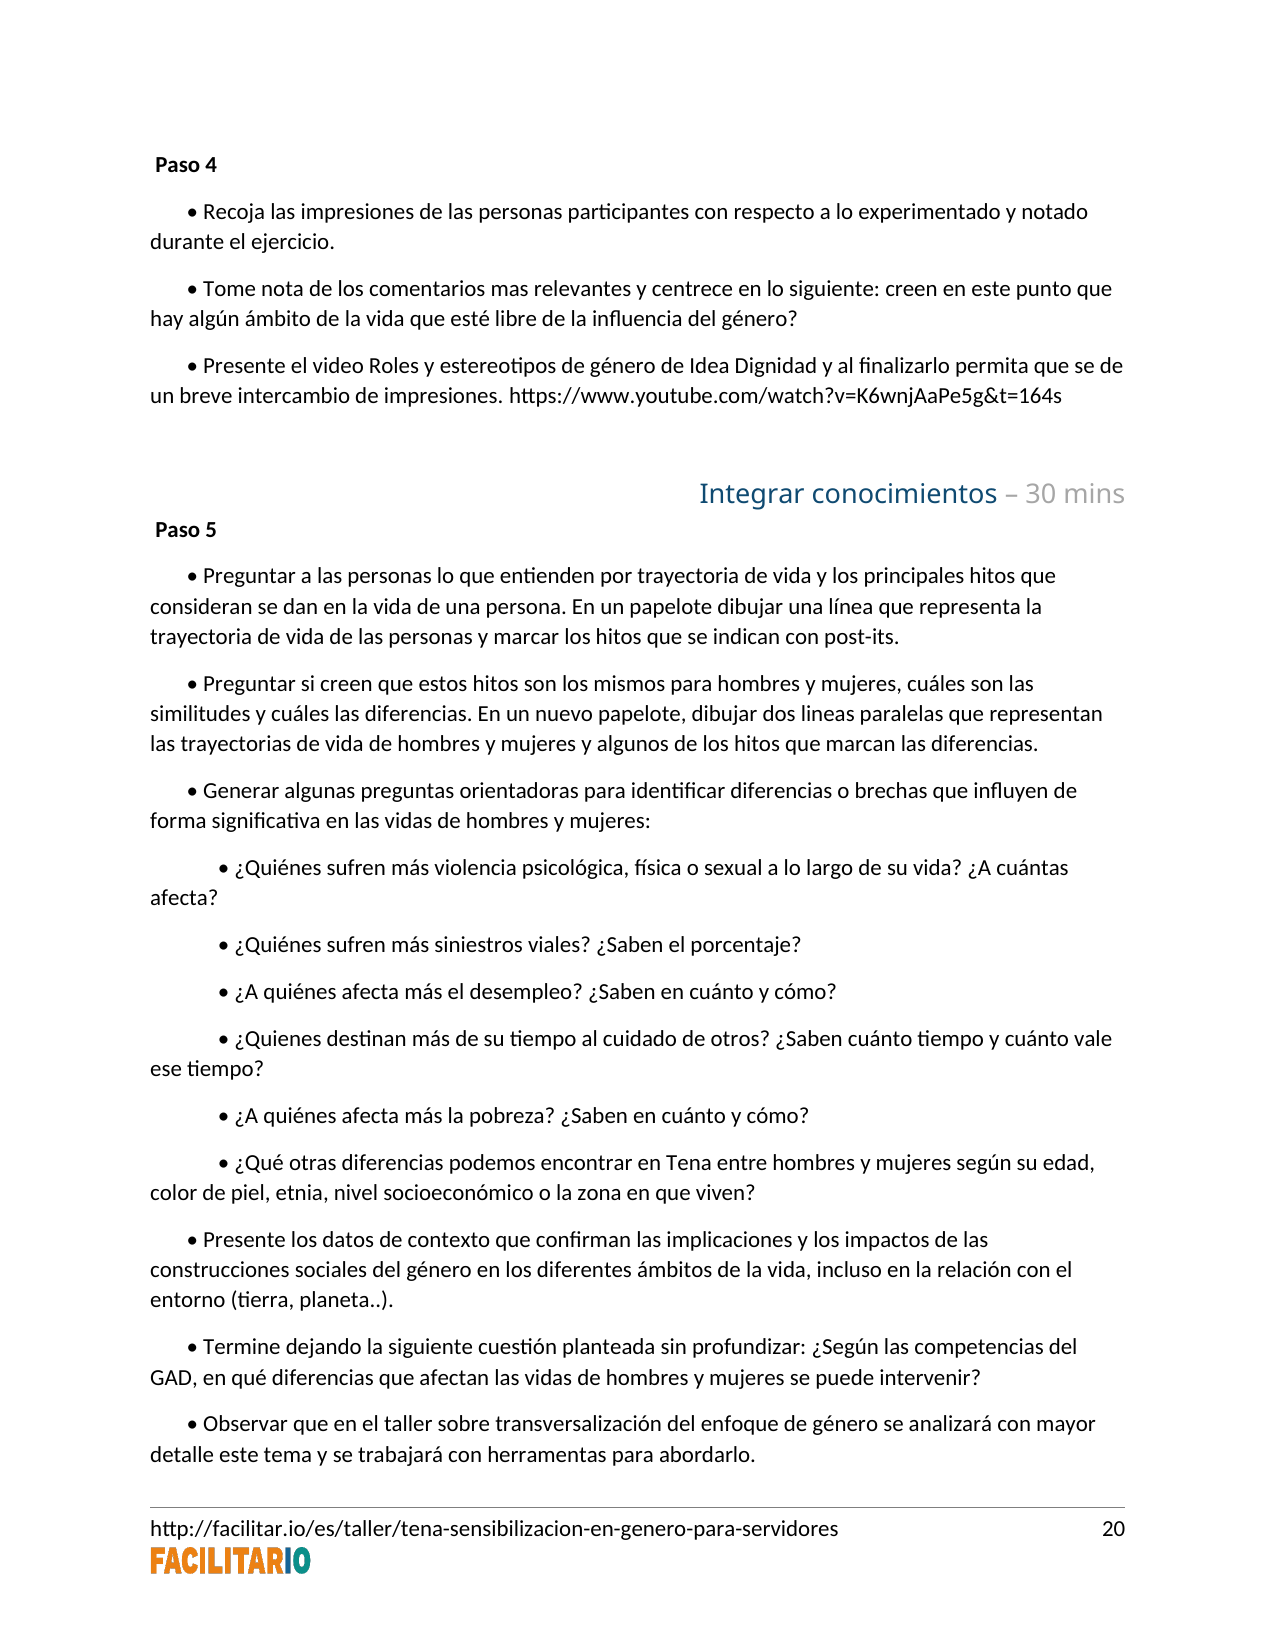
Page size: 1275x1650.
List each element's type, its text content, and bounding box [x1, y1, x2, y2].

text • Recoja las impresiones de las personas participantes con respecto a lo experimentado y notado durante el ejercicio. [150, 197, 1125, 255]
text • ¿A quiénes afecta más la pobreza? ¿Saben en cuánto y cómo? [150, 1101, 1125, 1129]
text • Preguntar a las personas lo que entienden por trayectoria de vida y los principales hitos que consideran se dan en la vida de una persona. En un papelote dibujar una línea que representa la trayectoria de vida de las personas y marcar los hitos que se indican con post-its. [150, 562, 1125, 650]
text • Preguntar si creen que estos hitos son los mismos para hombres y mujeres, cuáles son las similitudes y cuáles las diferencias. En un nuevo papelote, dibujar dos lineas paralelas que representan las trayectorias de vida de hombres y mujeres y algunos de los hitos que marcan las diferencias. [150, 669, 1125, 757]
text Paso 4 [150, 150, 1125, 178]
text • ¿Quiénes sufren más siniestros viales? ¿Saben el porcentaje? [150, 930, 1125, 958]
text • Termine dejando la siguiente cuestión planteada sin profundizar: ¿Según las competencias del GAD, en qué diferencias que afectan las vidas de hombres y mujeres se puede intervenir? [150, 1332, 1125, 1391]
text • ¿Quienes destinan más de su tiempo al cuidado de otros? ¿Saben cuánto tiempo y cuánto vale ese tiempo? [150, 1024, 1125, 1082]
text Paso 5 [150, 515, 1125, 543]
text • ¿Qué otras diferencias podemos encontrar en Tena entre hombres y mujeres según su edad, color de piel, etnia, nivel socioeconómico o la zona en que viven? [150, 1148, 1125, 1206]
text • Observar que en el taller sobre transversalización del enfoque de género se analizará con mayor detalle este tema y se trabajará con herramentas para abordarlo. [150, 1409, 1125, 1468]
text • Generar algunas preguntas orientadoras para identificar diferencias o brechas que influyen de forma significativa en las vidas de hombres y mujeres: [150, 776, 1125, 834]
picture [145, 1544, 315, 1576]
text • ¿Quiénes sufren más violencia psicológica, física o sexual a lo largo de su vida? ¿A cuántas afecta? [150, 853, 1125, 912]
text • Presente el video Roles y estereotipos de género de Idea Dignidad y al finalizarlo permita que se de un breve intercambio de impresiones. https://www.youtube.com/watch?v=K6wnjAaPe5g&t=164s [150, 351, 1125, 409]
text • Presente los datos de contexto que confirman las implicaciones y los impactos de las construcciones sociales del género en los diferentes ámbitos de la vida, incluso en la relación con el entorno (tierra, planeta..). [150, 1225, 1125, 1314]
subtitle Integrar conocimientos – 30 mins [150, 475, 1125, 512]
text • Tome nota de los comentarios mas relevantes y centrece en lo siguiente: creen en este punto que hay algún ámbito de la vida que esté libre de la influencia del género? [150, 274, 1125, 332]
text • ¿A quiénes afecta más el desempleo? ¿Saben en cuánto y cómo? [150, 977, 1125, 1005]
